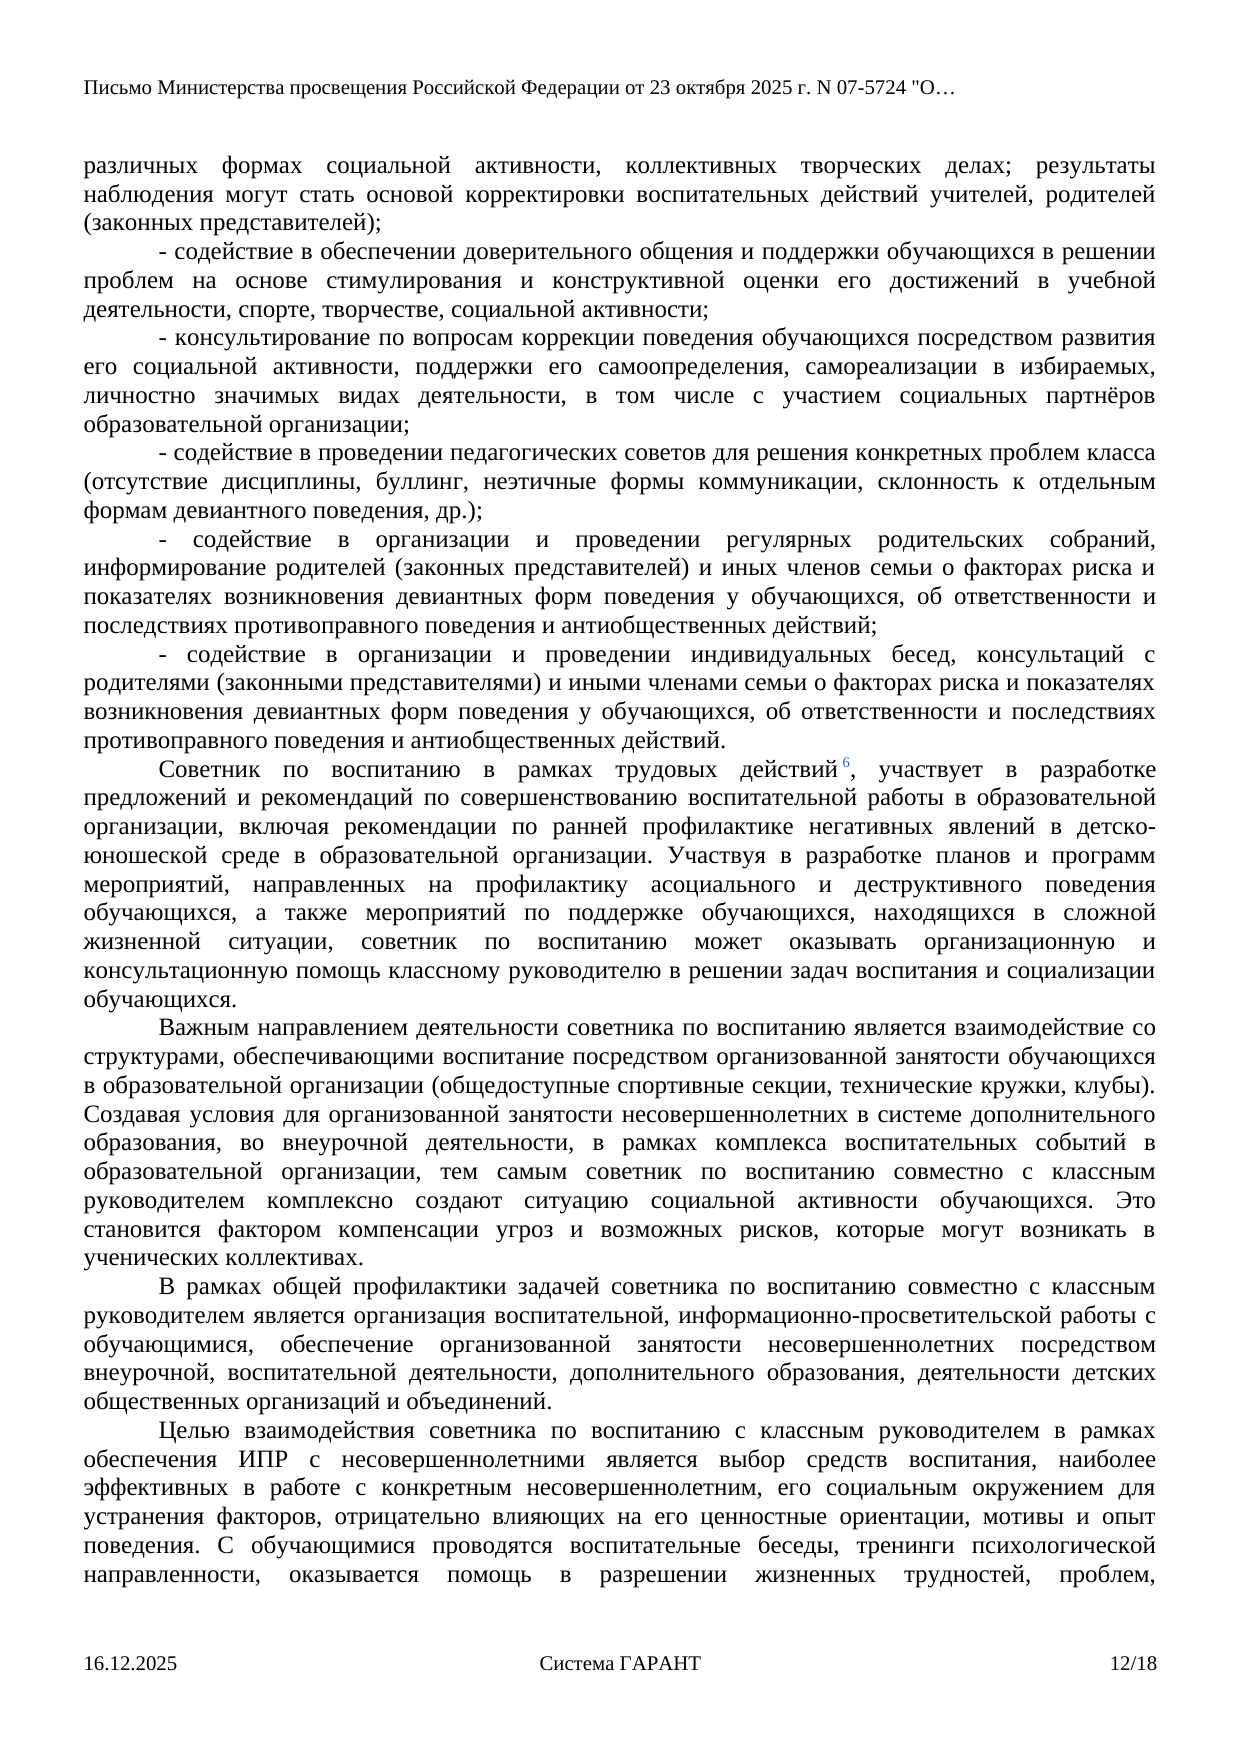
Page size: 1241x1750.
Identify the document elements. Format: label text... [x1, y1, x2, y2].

text В рамках общей профилактики задачей советника по воспитанию совместно с классным руководителем является организация воспитательной, информационно-просветительской работы с обучающимися, обеспечение организованной занятости несовершеннолетних посредством внеурочной, воспитательной деятельности, дополнительного образования, деятельности детских общественных организаций и объединений. [83, 1271, 1157, 1415]
text - консультирование по вопросам коррекции поведения обучающихся посредством развития его социальной активности, поддержки его самоопределения, самореализации в избираемых, личностно значимых видах деятельности, в том числе с участием социальных партнёров образовательной организации; [83, 322, 1157, 437]
text Важным направлением деятельности советника по воспитанию является взаимодействие со структурами, обеспечивающими воспитание посредством организованной занятости обучающихся в образовательной организации (общедоступные спортивные секции, технические кружки, клубы). Создавая условия для организованной занятости несовершеннолетних в системе дополнительного образования, во внеурочной деятельности, в рамках комплекса воспитательных событий в образовательной организации, тем самым советник по воспитанию совместно с классным руководителем комплексно создают ситуацию социальной активности обучающихся. Это становится фактором компенсации угроз и возможных рисков, которые могут возникать в ученических коллективах. [83, 1012, 1157, 1271]
text - содействие в проведении педагогических советов для решения конкретных проблем класса (отсутствие дисциплины, буллинг, неэтичные формы коммуникации, склонность к отдельным формам девиантного поведения, др.); [83, 437, 1157, 524]
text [83, 150, 1157, 236]
text - содействие в обеспечении доверительного общения и поддержки обучающихся в решении проблем на основе стимулирования и конструктивной оценки его достижений в учебной деятельности, спорте, творчестве, социальной активности; [83, 236, 1157, 322]
text Советник по воспитанию в рамках трудовых действий 6, участвует в разработке предложений и рекомендаций по совершенствованию воспитательной работы в образовательной организации, включая рекомендации по ранней профилактике негативных явлений в детско-юношеской среде в образовательной организации. Участвуя в разработке планов и программ мероприятий, направленных на профилактику асоциального и деструктивного поведения обучающихся, а также мероприятий по поддержке обучающихся, находящихся в сложной жизненной ситуации, советник по воспитанию может оказывать организационную и консультационную помощь классному руководителю в решении задач воспитания и социализации обучающихся. [83, 754, 1157, 1012]
text - содействие в организации и проведении индивидуальных бесед, консультаций с родителями (законными представителями) и иными членами семьи о факторах риска и показателях возникновения девиантных форм поведения у обучающихся, об ответственности и последствиях противоправного поведения и антиобщественных действий. [83, 639, 1157, 754]
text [83, 1415, 1157, 1587]
text - содействие в организации и проведении регулярных родительских собраний, информирование родителей (законных представителей) и иных членов семьи о факторах риска и показателях возникновения девиантных форм поведения у обучающихся, об ответственности и последствиях противоправного поведения и антиобщественных действий; [83, 524, 1157, 639]
